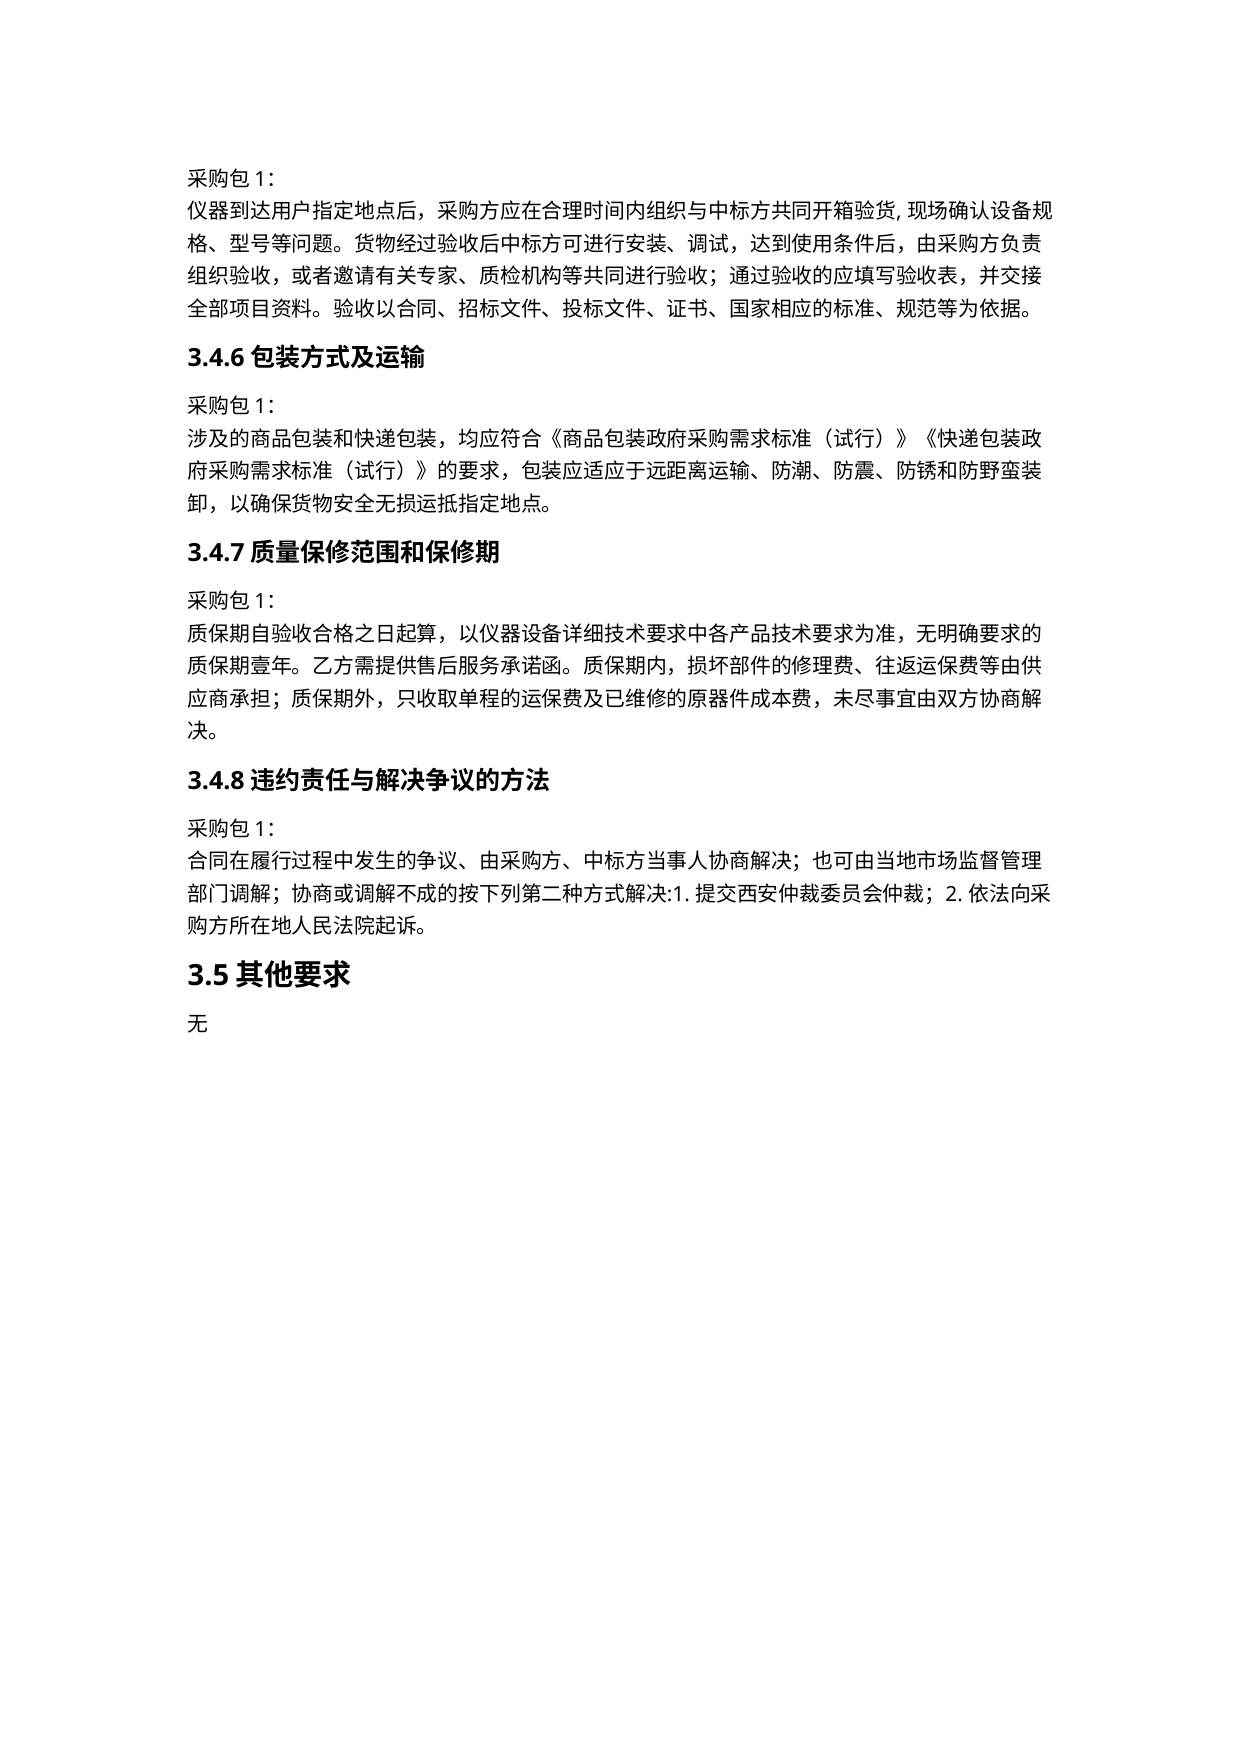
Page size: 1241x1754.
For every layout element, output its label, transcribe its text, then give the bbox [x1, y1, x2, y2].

text 合同在履行过程中发生的争议、由采购方、中标方当事人协商解决；也可由当地市场监督管理部门调解；协商或调解不成的按下列第二种方式解决:1. 提交西安仲裁委员会仲裁；2. 依法向采购方所在地人民法院起诉。 [187, 844, 1053, 942]
text 采购包1： [187, 812, 1053, 844]
text 无 [187, 1007, 1053, 1039]
text 涉及的商品包装和快递包装，均应符合《商品包装政府采购需求标准（试行）》《快递包装政府采购需求标准（试行）》的要求，包装应适应于远距离运输、防潮、防震、防锈和防野蛮装卸，以确保货物安全无损运抵指定地点。 [187, 422, 1053, 519]
text 仪器到达用户指定地点后，采购方应在合理时间内组织与中标方共同开箱验货, 现场确认设备规格、型号等问题。货物经过验收后中标方可进行安装、调试，达到使用条件后，由采购方负责组织验收，或者邀请有关专家、质检机构等共同进行验收；通过验收的应填写验收表，并交接全部项目资料。验收以合同、招标文件、投标文件、证书、国家相应的标准、规范等为依据。 [187, 194, 1053, 324]
text 3.4.8违约责任与解决争议的方法 [187, 747, 1053, 812]
text 质保期自验收合格之日起算，以仪器设备详细技术要求中各产品技术要求为准，无明确要求的质保期壹年。乙方需提供售后服务承诺函。质保期内，损坏部件的修理费、往返运保费等由供应商承担；质保期外，只收取单程的运保费及已维修的原器件成本费，未尽事宜由双方协商解决。 [187, 617, 1053, 747]
text 采购包1： [187, 162, 1053, 194]
text 3.5其他要求 [187, 942, 1053, 1007]
text 采购包1： [187, 584, 1053, 617]
text 3.4.7质量保修范围和保修期 [187, 519, 1053, 584]
text 3.4.6包装方式及运输 [187, 324, 1053, 389]
text 采购包1： [187, 389, 1053, 422]
